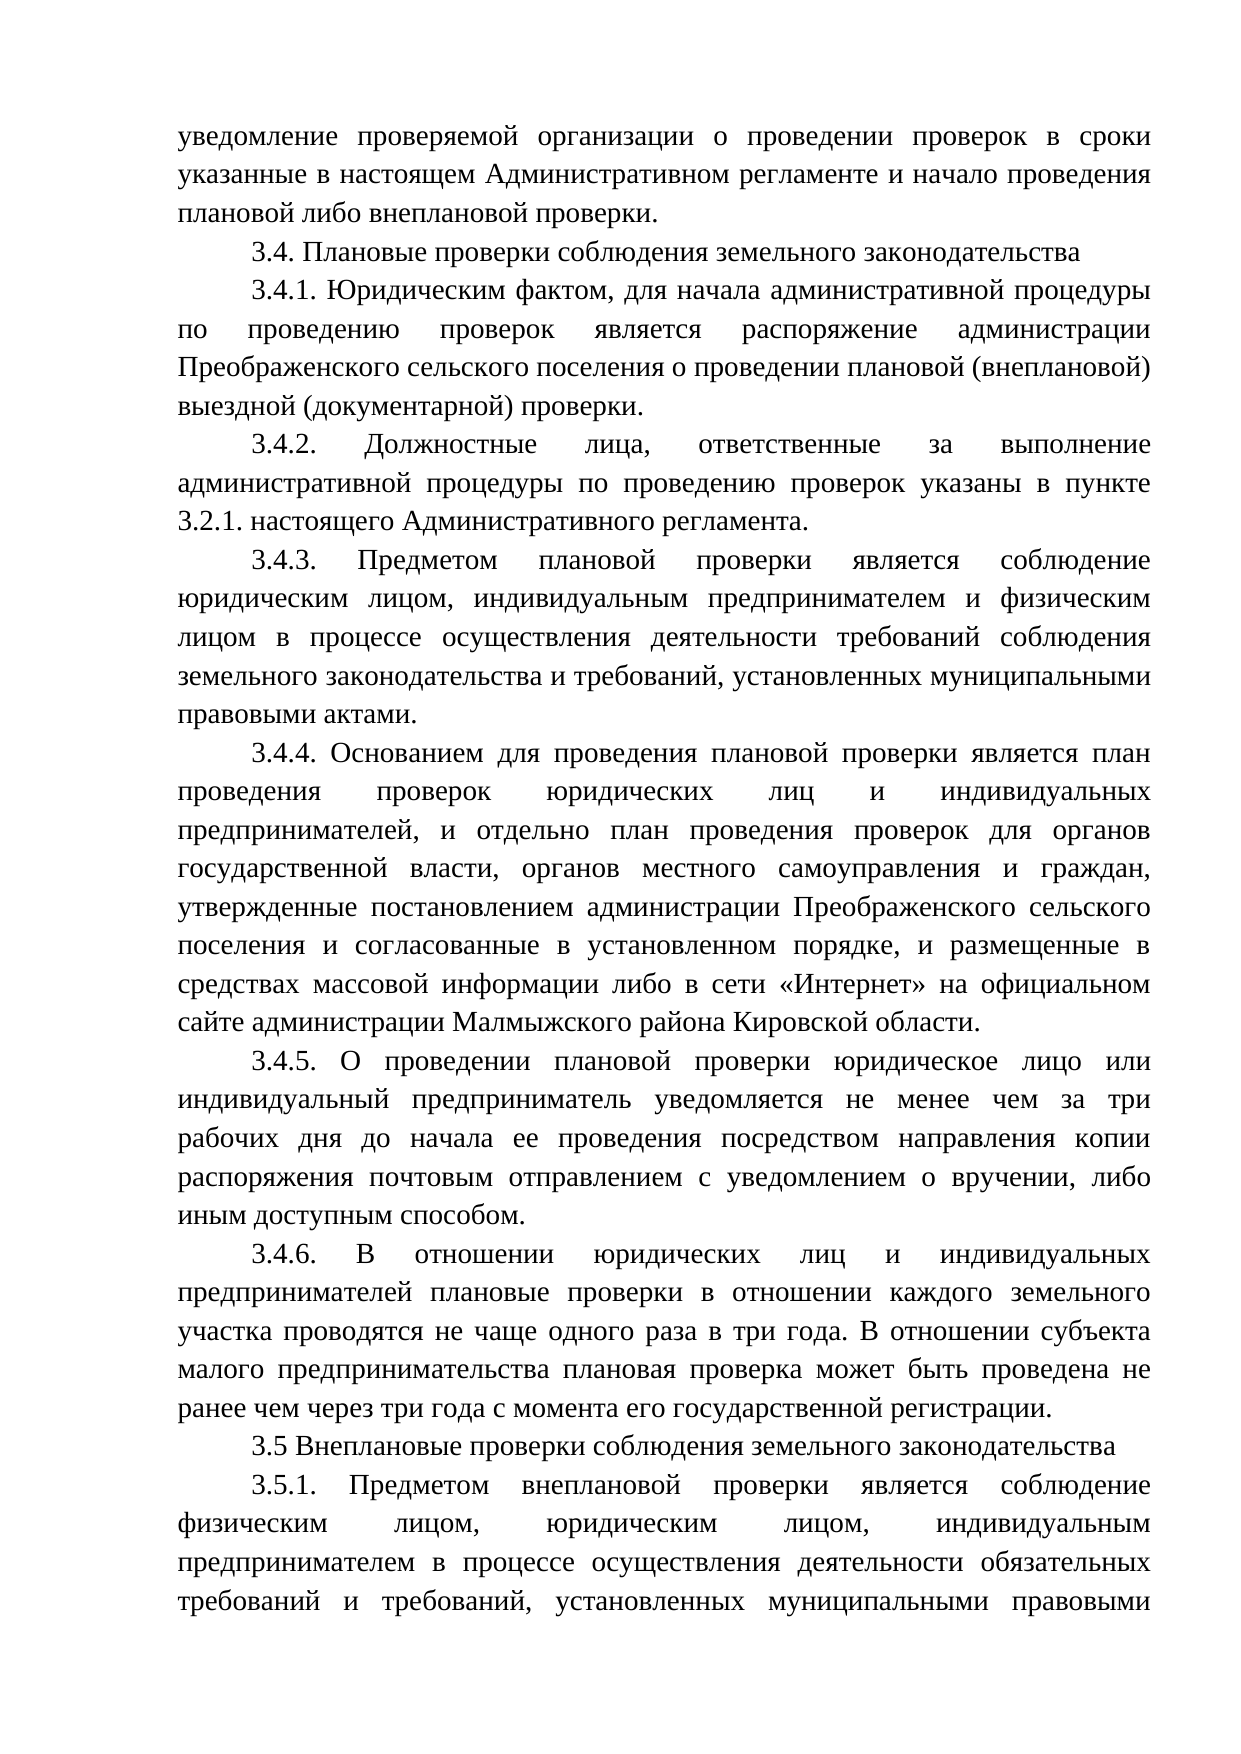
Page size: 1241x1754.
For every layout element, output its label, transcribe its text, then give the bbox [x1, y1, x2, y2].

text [177, 118, 1152, 229]
text 3.5 Внеплановые проверки соблюдения земельного законодательства [177, 1428, 1152, 1462]
text 3.4. Плановые проверки соблюдения земельного законодательства [177, 234, 1152, 267]
text 3.4.4. Основанием для проведения плановой проверки является план проведения проверок юридических лиц и индивидуальных предпринимателей, и отдельно план проведения проверок для органов государственной власти, органов местного самоуправления и граждан, утвержденные постановлением администрации Преображенского сельского поселения и согласованные в установленном порядке, и размещенные в средствах массовой информации либо в сети «Интернет» на официальном сайте администрации Малмыжского района Кировской области. [177, 735, 1152, 1038]
text 3.4.2. Должностные лица, ответственные за выполнение административной процедуры по проведению проверок указаны в пункте 3.2.1. настоящего Административного регламента. [177, 426, 1152, 537]
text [177, 1467, 1152, 1616]
text 3.4.6. В отношении юридических лиц и индивидуальных предпринимателей плановые проверки в отношении каждого земельного участка проводятся не чаще одного раза в три года. В отношении субъекта малого предпринимательства плановая проверка может быть проведена не ранее чем через три года с момента его государственной регистрации. [177, 1236, 1152, 1423]
text 3.4.1. Юридическим фактом, для начала административной процедуры по проведению проверок является распоряжение администрации Преображенского сельского поселения о проведении плановой (внеплановой) выездной (документарной) проверки. [177, 272, 1152, 421]
text 3.4.5. О проведении плановой проверки юридическое лицо или индивидуальный предприниматель уведомляется не менее чем за три рабочих дня до начала ее проведения посредством направления копии распоряжения почтовым отправлением с уведомлением о вручении, либо иным доступным способом. [177, 1043, 1152, 1231]
text 3.4.3. Предметом плановой проверки является соблюдение юридическим лицом, индивидуальным предпринимателем и физическим лицом в процессе осуществления деятельности требований соблюдения земельного законодательства и требований, установленных муниципальными правовыми актами. [177, 542, 1152, 730]
